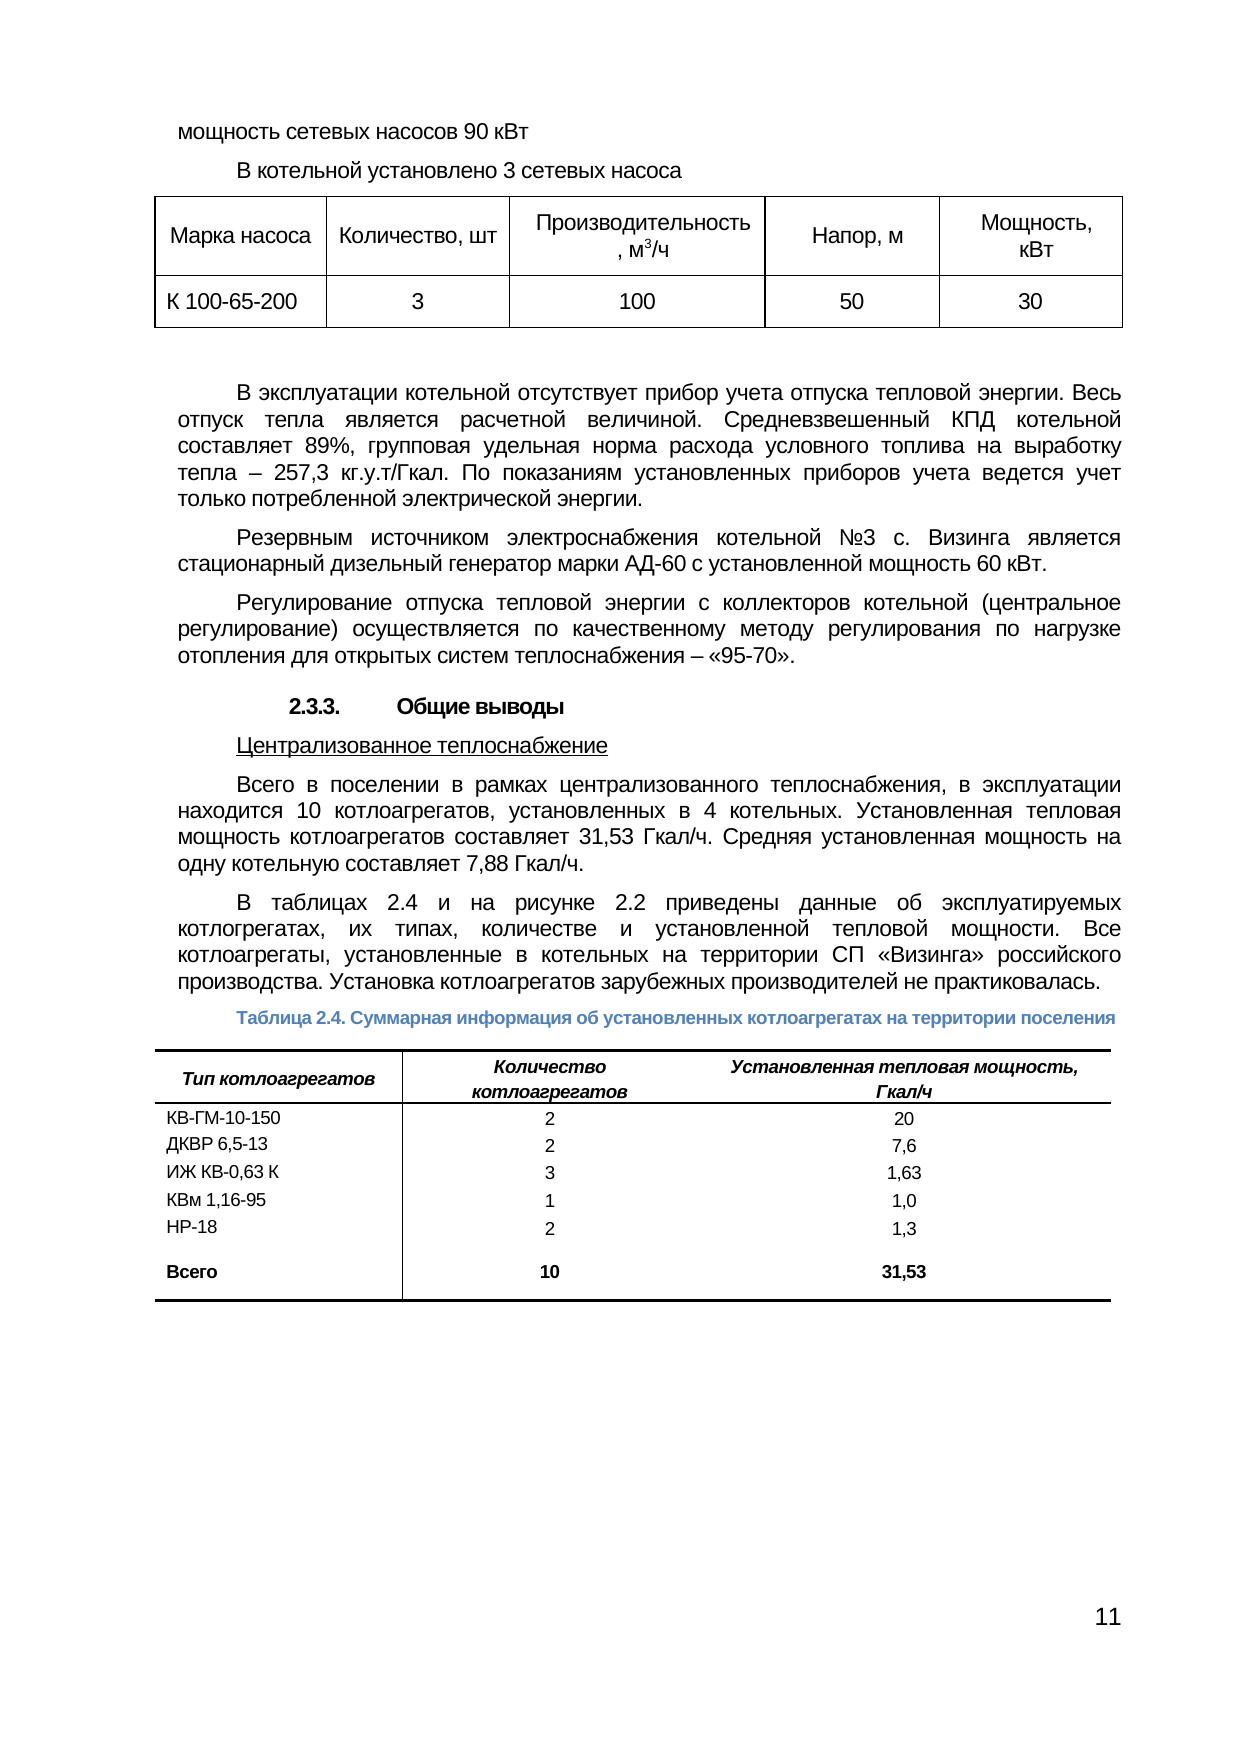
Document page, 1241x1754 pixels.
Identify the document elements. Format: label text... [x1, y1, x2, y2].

text В таблицах 2.4 и на рисунке 2.2 приведены данные об эксплуатируемых котлогрегатах, их типах, количестве и установленной тепловой мощности. Все котлоагрегаты, установленные в котельных на территории СП «Визинга» российского производства. Установка котлоагрегатов зарубежных производителей не практиковалась. [177, 888, 1122, 994]
table_header Марка насоса [156, 197, 326, 274]
table_cell Всего [155, 1241, 402, 1298]
table_cell 2 [403, 1130, 698, 1157]
table_header Количество, шт [327, 197, 509, 274]
table_cell 1,63 [698, 1158, 1111, 1185]
table_cell 2 [403, 1213, 698, 1241]
table_cell 50 [766, 276, 939, 327]
table_cell 1 [403, 1185, 698, 1213]
table_cell ДКВР 6,5-13 [155, 1130, 402, 1157]
text В котельной установлено 3 сетевых насоса [177, 157, 1122, 183]
table_header Напор, м [766, 197, 939, 274]
table_header Установленная тепловая мощность, Гкал/ч [698, 1052, 1111, 1102]
table_header Мощность, кВт [940, 197, 1122, 274]
text Централизованное теплоснабжение [177, 732, 1122, 758]
table_header Производительность, м3/ч [510, 197, 764, 274]
text Регулирование отпуска тепловой энергии с коллекторов котельной (центральное регулирование) осуществляется по качественному методу регулирования по нагрузке отопления для открытых систем теплоснабжения – «95-70». [177, 589, 1122, 668]
table_cell 3 [327, 276, 509, 327]
table_cell КВм 1,16-95 [155, 1185, 402, 1213]
text Всего в поселении в рамках централизованного теплоснабжения, в эксплуатации находится 10 котлоагрегатов, установленных в 4 котельных. Установленная тепловая мощность котлоагрегатов составляет 31,53 Гкал/ч. Средняя установленная мощность на одну котельную составляет 7,88 Гкал/ч. [177, 771, 1122, 876]
table_cell 3 [403, 1158, 698, 1185]
table_cell 1,3 [698, 1213, 1111, 1241]
text Резервным источником электроснабжения котельной №3 с. Визинга является стационарный дизельный генератор марки АД-60 с установленной мощность 60 кВт. [177, 524, 1122, 576]
table_cell 30 [940, 276, 1122, 327]
table_cell 100 [510, 276, 764, 327]
table_cell 7,6 [698, 1130, 1111, 1157]
table_cell 1,0 [698, 1185, 1111, 1213]
table_cell К 100-65-200 [156, 276, 326, 327]
text Таблица 2.4. Суммарная информация об установленных котлоагрегатах на территории поселения [177, 1006, 1122, 1028]
table_cell ИЖ КВ-0,63 К [155, 1158, 402, 1185]
subtitle Общие выводы [288, 693, 1122, 719]
table_cell 2 [403, 1104, 698, 1130]
table_cell КВ-ГМ-10-150 [155, 1104, 402, 1130]
table_cell НР-18 [155, 1213, 402, 1241]
table_cell 31,53 [698, 1241, 1111, 1298]
table_header Количество котлоагрегатов [403, 1052, 698, 1102]
table_cell 10 [403, 1241, 698, 1298]
table_header Тип котлоагрегатов [155, 1052, 402, 1102]
table_cell 20 [698, 1104, 1111, 1130]
text В эксплуатации котельной отсутствует прибор учета отпуска тепловой энергии. Весь отпуск тепла является расчетной величиной. Средневзвешенный КПД котельной составляет 89%, групповая удельная норма расхода условного топлива на выработку тепла – 257,3 кг.у.т/Гкал. По показаниям установленных приборов учета ведется учет только потребленной электрической энергии. [177, 379, 1122, 511]
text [177, 118, 1122, 144]
